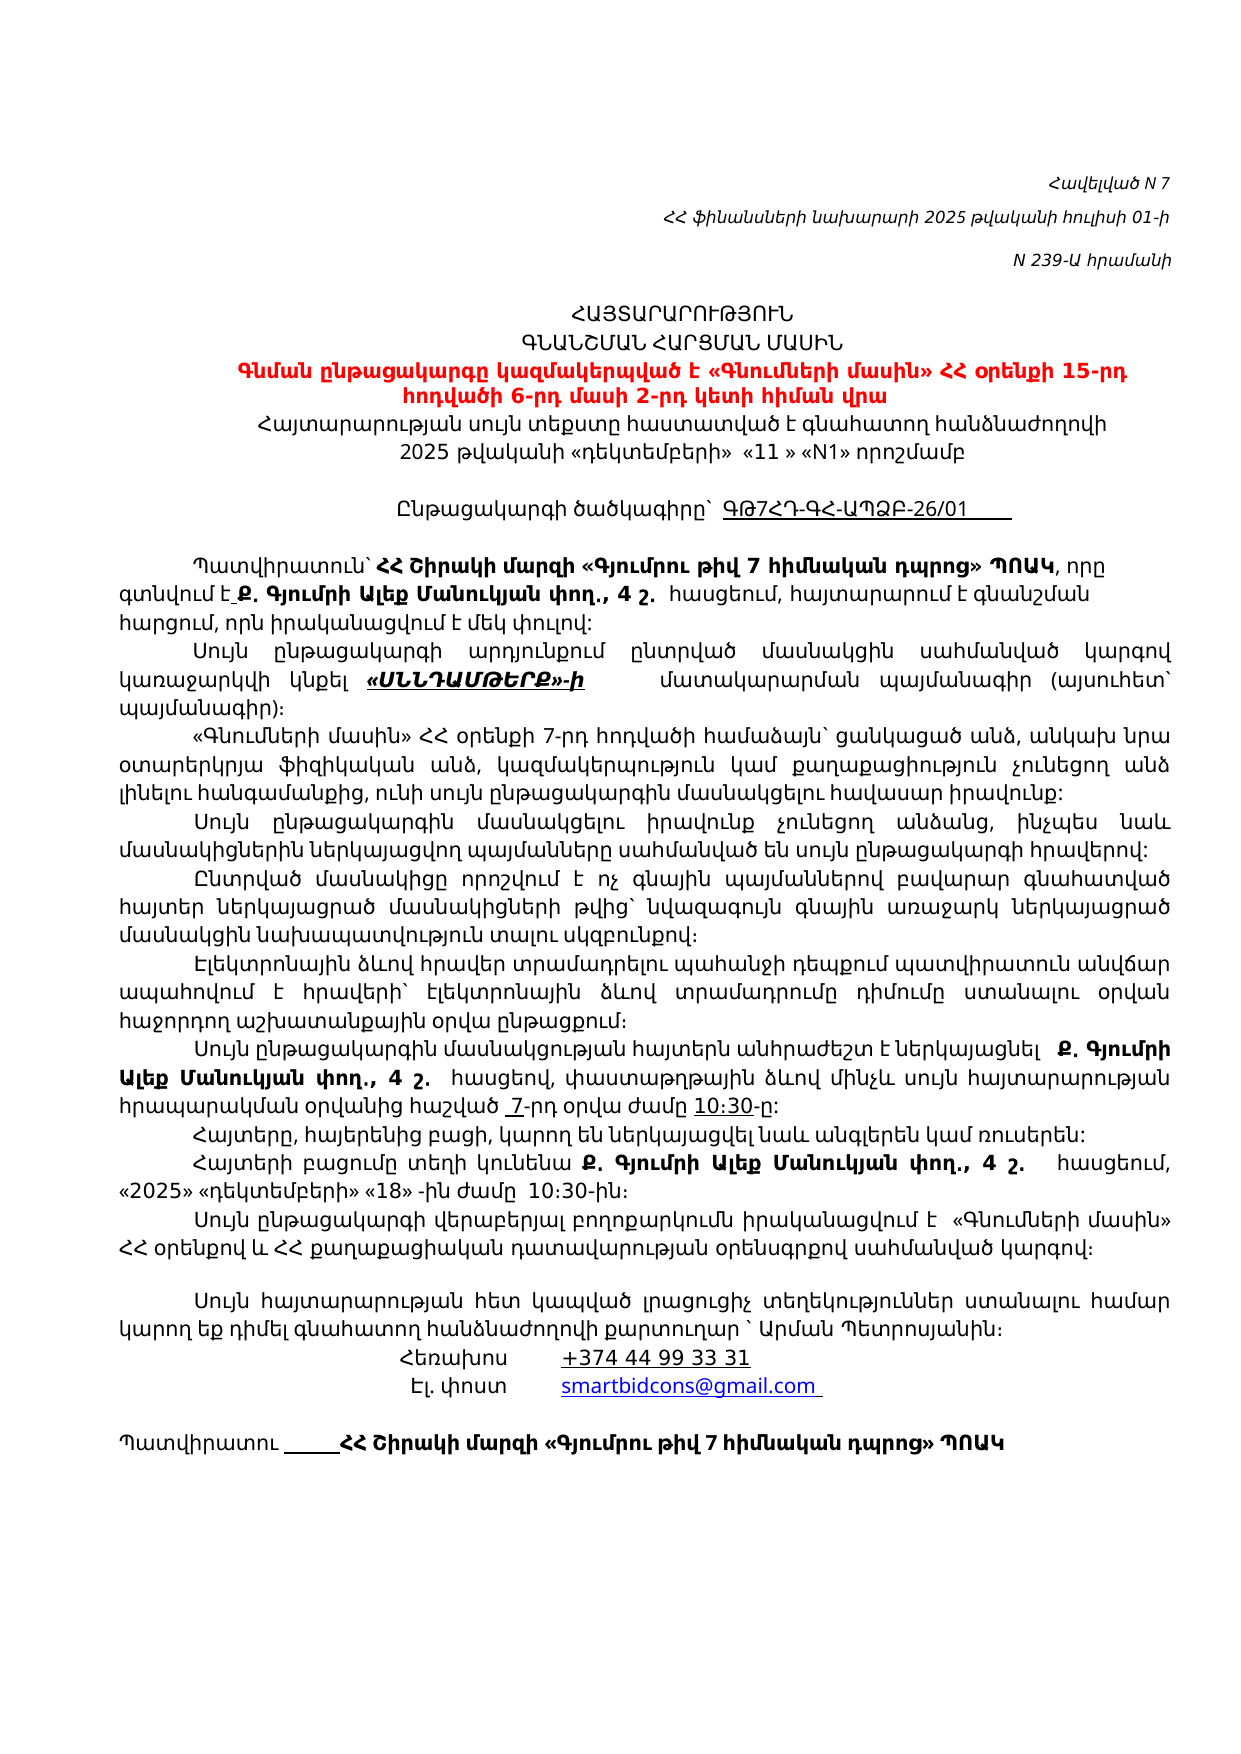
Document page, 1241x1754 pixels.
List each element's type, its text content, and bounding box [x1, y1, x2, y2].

text 2025 թվականի «դեկտեմբերի» «11 » «N1» որոշմամբ [118, 437, 1171, 466]
text Հավելված N 7 [118, 172, 1171, 194]
text Ընթացակարգի ծածկագիրը` ԳԹ7ՀԴ-ԳՀ-ԱՊՁԲ-26/01 [118, 494, 1171, 522]
text Պատվիրատուն` ՀՀ Շիրակի մարզի «Գյումրու թիվ 7 հիմնական դպրոց» ՊՈԱԿ, որը գտնվում է Ք․ Գյումրի Ալեք Մանուկյան փող․, 4 շ․ հասցեում, հայտարարում է գնանշման հարցում, որն իրականացվում է մեկ փուլով: [118, 551, 1171, 636]
text Սույն ընթացակարգին մասնակցելու իրավունք չունեցող անձանց, ինչպես նաև մասնակիցներին ներկայացվող պայմանները սահմանված են սույն ընթացակարգի հրավերով: [118, 807, 1171, 864]
text Հայտերի բացումը տեղի կունենա Ք․ Գյումրի Ալեք Մանուկյան փող․, 4 շ․ հասցեում, «2025» «դեկտեմբերի» «18» -ին ժամը 10։30-ին։ [118, 1148, 1171, 1205]
text «Գնումների մասին» ՀՀ օրենքի 7-րդ հոդվածի համաձայն` ցանկացած անձ, անկախ նրա օտարերկրյա ֆիզիկական անձ, կազմակերպություն կամ քաղաքացիություն չունեցող անձ լինելու հանգամանքից, ունի սույն ընթացակարգին մասնակցելու հավասար իրավունք: [118, 722, 1171, 807]
text Սույն հայտարարության հետ կապված լրացուցիչ տեղեկություններ ստանալու համար կարող եք դիմել գնահատող հանձնաժողովի քարտուղար ` Արման Պետրոսյանին։ [118, 1286, 1171, 1343]
text Պատվիրատու ՀՀ Շիրակի մարզի «Գյումրու թիվ 7 հիմնական դպրոց» ՊՈԱԿ [118, 1428, 1171, 1457]
text ԳՆԱՆՇՄԱՆ ՀԱՐՑՄԱՆ ՄԱՍԻՆ [118, 328, 1171, 356]
text Սույն ընթացակարգի արդյունքում ընտրված մասնակցին սահմանված կարգով կառաջարկվի կնքել «ՍՆՆԴԱՄԹԵՐՔ»-ի մատակարարման պայմանագիր (այսուհետ` պայմանագիր)։ [118, 636, 1171, 722]
text Սույն ընթացակարգի վերաբերյալ բողոքարկումն իրականացվում է «Գնումների մասին» ՀՀ օրենքով և ՀՀ քաղաքացիական դատավարության օրենսգրքով սահմանված կարգով։ [118, 1205, 1171, 1262]
text N 239-Ա հրամանի [118, 251, 1172, 271]
text Էլեկտրոնային ձևով հրավեր տրամադրելու պահանջի դեպքում պատվիրատուն անվճար ապահովում է հրավերի` էլեկտրոնային ձևով տրամադրումը դիմումը ստանալու օրվան հաջորդող աշխատանքային օրվա ընթացքում։ [118, 949, 1171, 1034]
text Գնման ընթացակարգը կազմակերպված է «Գնումների մասին» ՀՀ օրենքի 15-րդ հոդվածի 6-րդ մասի 2-րդ կետի հիման վրա [118, 356, 1171, 409]
text Էլ. փոստ smartbidcons@gmail.com [118, 1371, 1171, 1400]
text Սույն ընթացակարգին մասնակցության հայտերն անհրաժեշտ է ներկայացնել Ք․ Գյումրի Ալեք Մանուկյան փող․, 4 շ․ հասցեով, փաստաթղթային ձևով մինչև սույն հայտարարության հրապարակման օրվանից հաշված 7-րդ օրվա ժամը 10։30-ը: [118, 1034, 1171, 1120]
text ՀԱՅՏԱՐԱՐՈՒԹՅՈՒՆ [118, 299, 1171, 328]
text Ընտրված մասնակիցը որոշվում է ոչ գնային պայմաններով բավարար գնահատված հայտեր ներկայացրած մասնակիցների թվից` նվազագույն գնային առաջարկ ներկայացրած մասնակցին նախապատվություն տալու սկզբունքով։ [118, 864, 1171, 949]
text Հայտարարության սույն տեքստը հաստատված է գնահատող հանձնաժողովի [118, 409, 1171, 437]
text Հայտերը, հայերենից բացի, կարող են ներկայացվել նաև անգլերեն կամ ռուսերեն: [118, 1120, 1171, 1148]
text Հեռախոս +374 44 99 33 31 [118, 1343, 1171, 1371]
text ՀՀ ֆինանսների նախարարի 2025 թվականի հուլիսի 01-ի [118, 206, 1171, 229]
